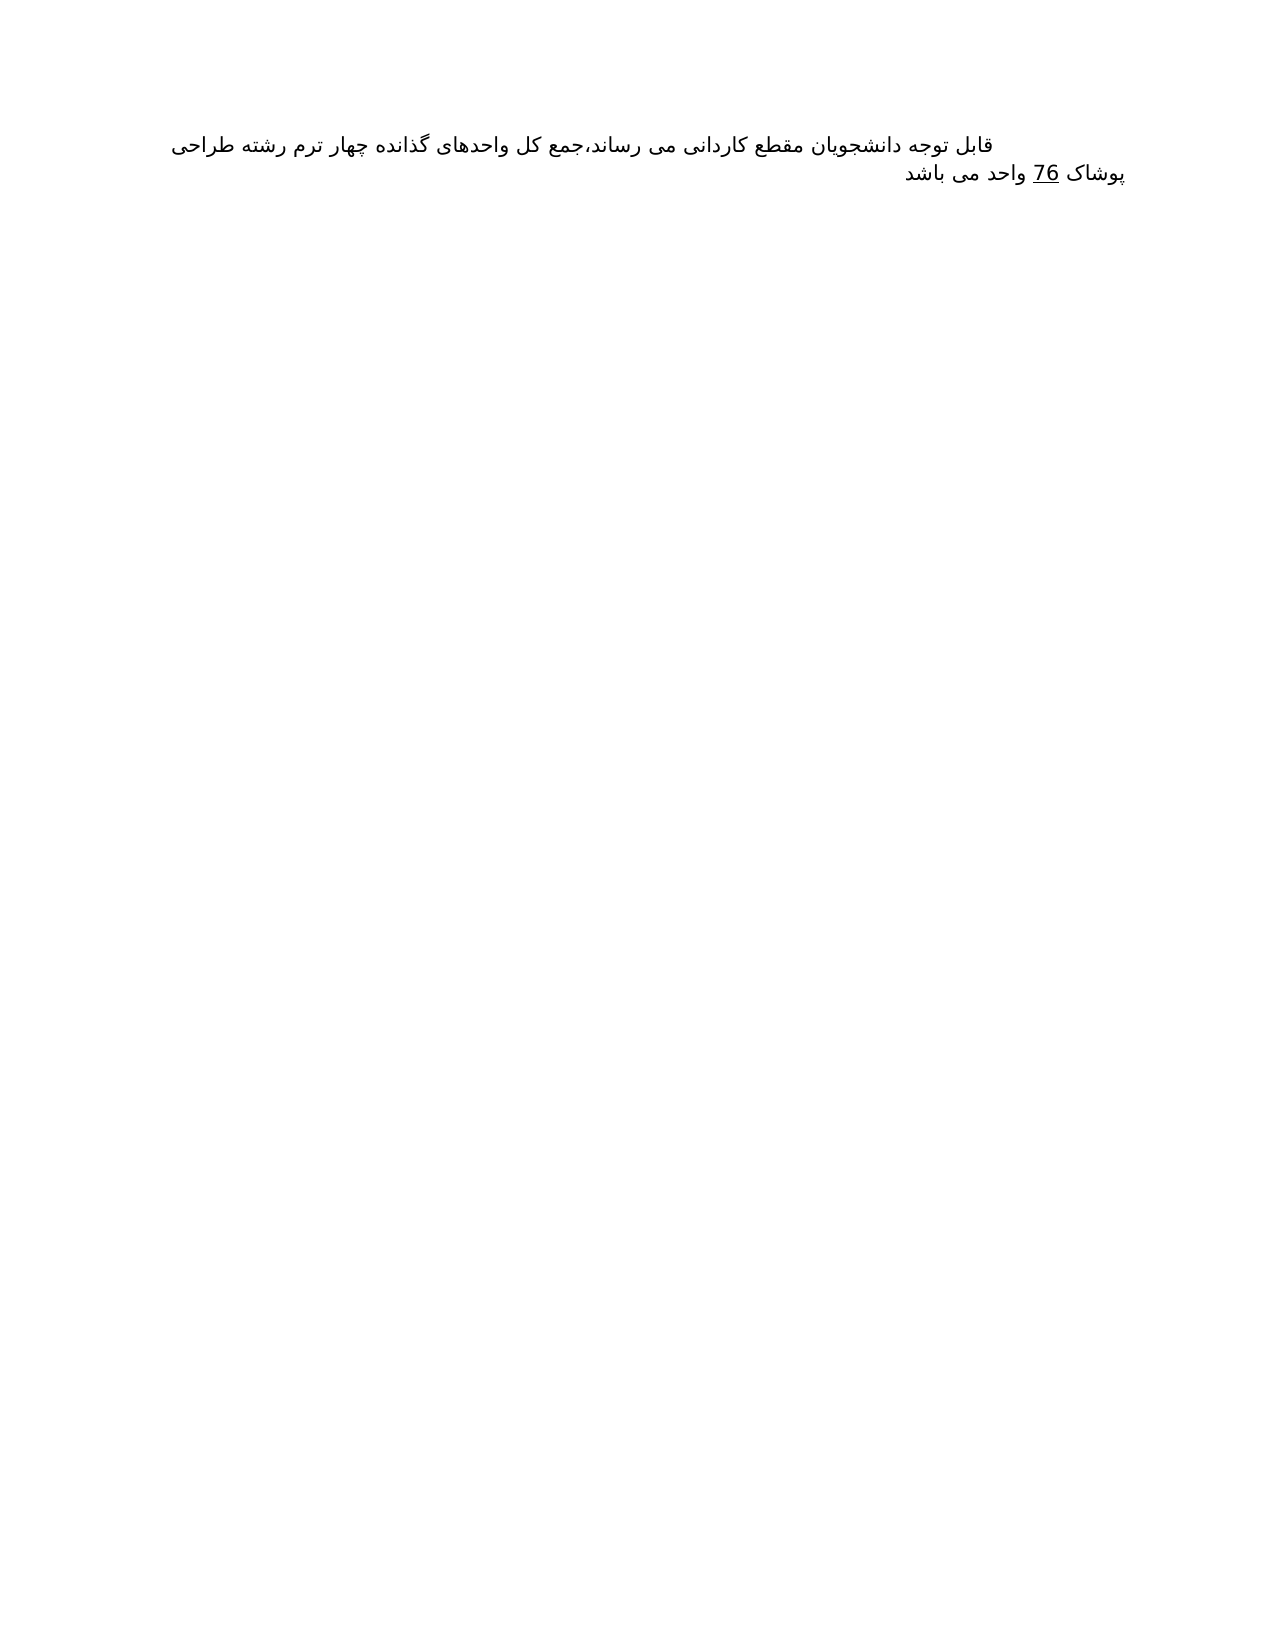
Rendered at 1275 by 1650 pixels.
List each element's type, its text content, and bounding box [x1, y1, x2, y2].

text قابل توجه دانشجویان مقطع کاردانی می رساند،جمع کل واحدهای گذانده چهار ترم رشته طراحی پوشاک 76 واحد می باشد [150, 133, 1125, 185]
